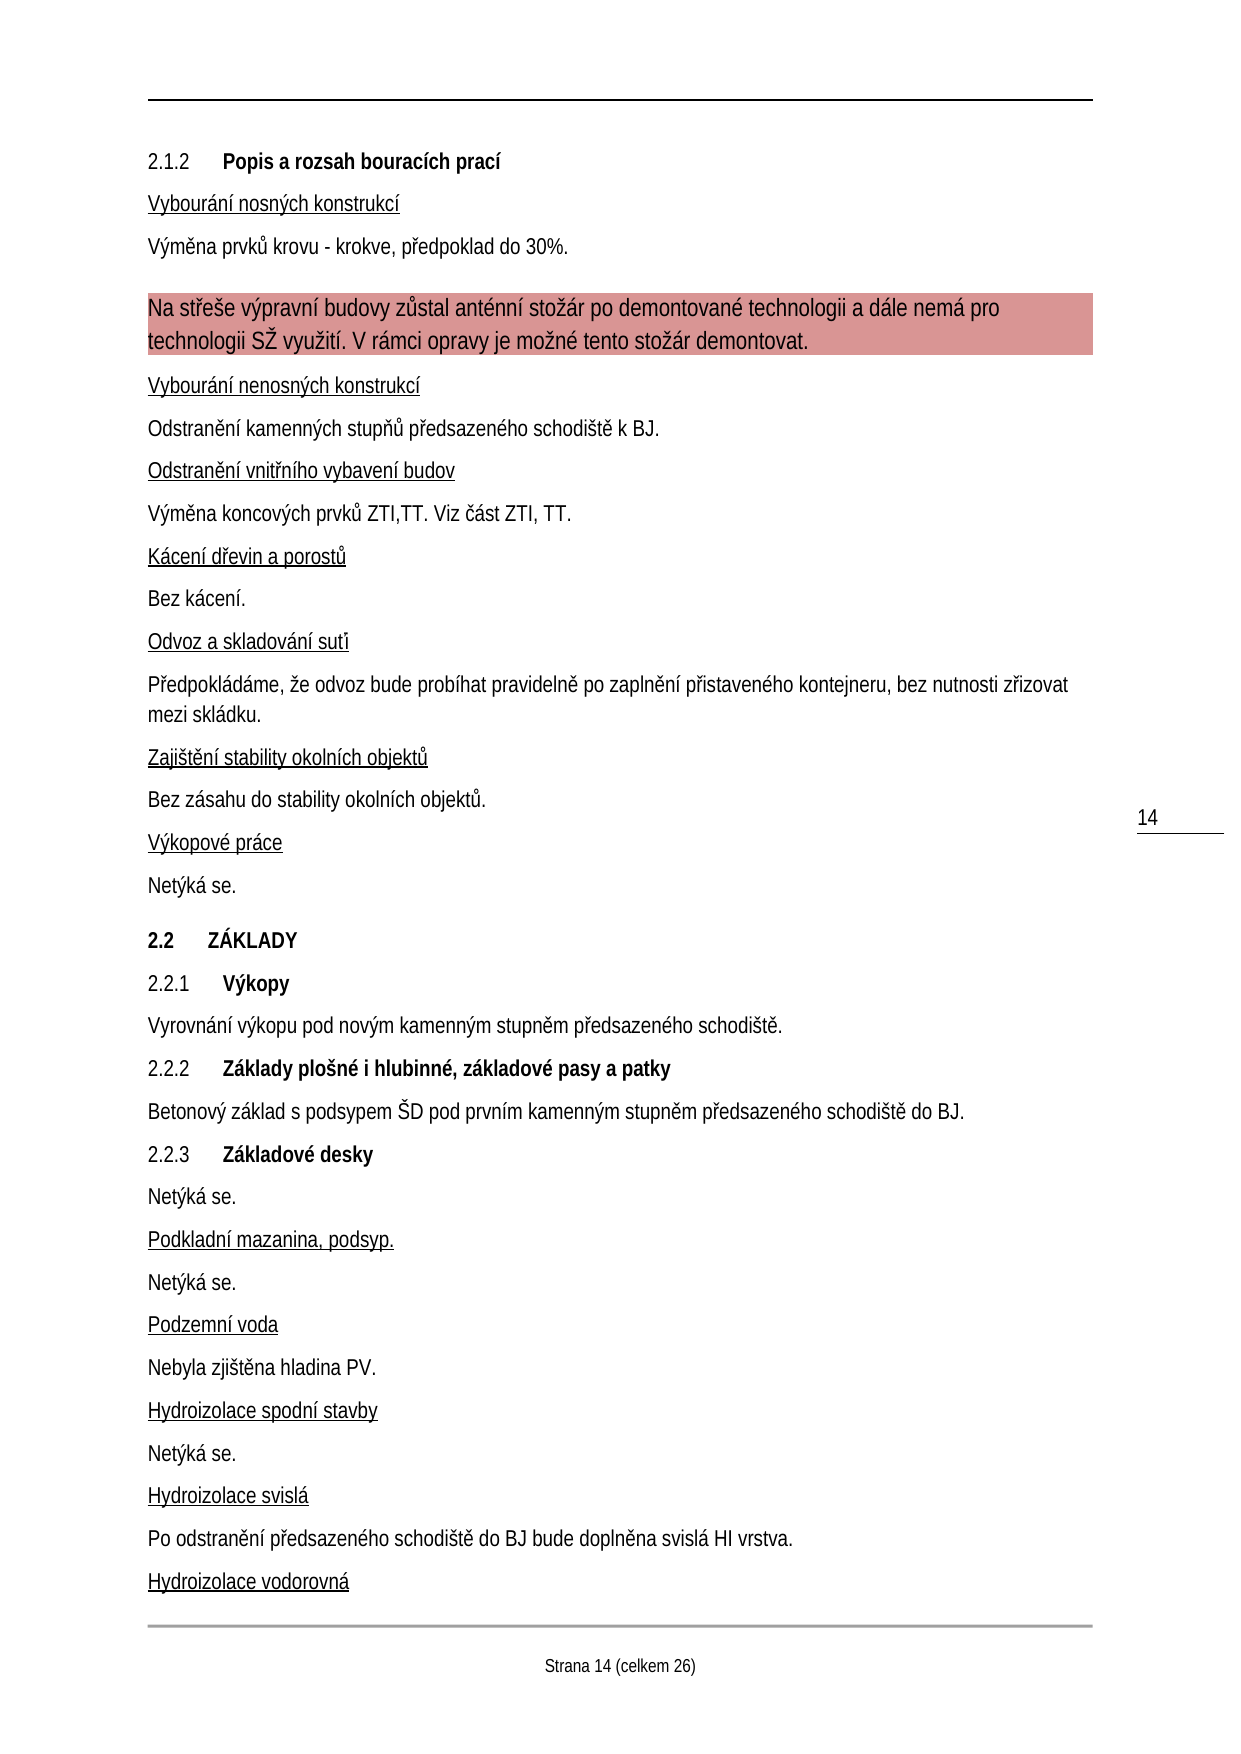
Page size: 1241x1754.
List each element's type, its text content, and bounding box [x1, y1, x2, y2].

text Po odstranění předsazeného schodiště do BJ bude doplněna svislá HI vrstva. [148, 1525, 1093, 1551]
text Na střeše výpravní budovy zůstal anténní stožár po demontované technologii a dále nemá pro technologii SŽ využití. V rámci opravy je možné tento stožár demontovat. [148, 293, 1093, 355]
subtitle Výkopy [148, 970, 1093, 996]
subtitle Odvoz a skladování suťi [148, 628, 1093, 654]
subtitle Vybourání nenosných konstrukcí [148, 372, 1093, 398]
text Bez zásahu do stability okolních objektů. [148, 786, 1093, 813]
text Výměna koncových prvků ZTI,TT. Viz část ZTI, TT. [148, 500, 1093, 526]
subtitle Hydroizolace spodní stavby [148, 1397, 1093, 1423]
subtitle Vybourání nosných konstrukcí [148, 190, 1093, 217]
subtitle Odstranění vnitřního vybavení budov [148, 457, 1093, 483]
subtitle Podzemní voda [148, 1311, 1093, 1338]
subtitle Základy plošné i hlubinné, základové pasy a patky [148, 1055, 1093, 1081]
subtitle Hydroizolace svislá [148, 1482, 1093, 1508]
subtitle Podkladní mazanina, podsyp. [148, 1226, 1093, 1252]
subtitle ZÁKLADY [148, 927, 1093, 953]
subtitle Kácení dřevin a porostů [148, 543, 1093, 569]
text Odstranění kamenných stupňů předsazeného schodiště k BJ. [148, 414, 1093, 441]
subtitle Zajištění stability okolních objektů [148, 744, 1093, 770]
text Nebyla zjištěna hladina PV. [148, 1354, 1093, 1380]
text Výměna prvků krovu - krokve, předpoklad do 30%. [148, 233, 1093, 259]
subtitle Základové desky [148, 1141, 1093, 1167]
text Předpokládáme, že odvoz bude probíhat pravidelně po zaplnění přistaveného kontejneru, bez nutnosti zřizovat mezi skládku. [148, 671, 1093, 727]
subtitle Hydroizolace vodorovná [148, 1568, 1093, 1594]
text Betonový základ s podsypem ŠD pod prvním kamenným stupněm předsazeného schodiště do BJ. [148, 1098, 1093, 1124]
subtitle Výkopové práce [148, 829, 1093, 855]
text Netýká se. [148, 1183, 1093, 1209]
text Netýká se. [148, 872, 1093, 898]
text Netýká se. [148, 1439, 1093, 1466]
subtitle Popis a rozsah bouracích prací [148, 148, 1093, 174]
text Netýká se. [148, 1269, 1093, 1295]
text Vyrovnání výkopu pod novým kamenným stupněm předsazeného schodiště. [148, 1012, 1093, 1039]
text Bez kácení. [148, 585, 1093, 612]
